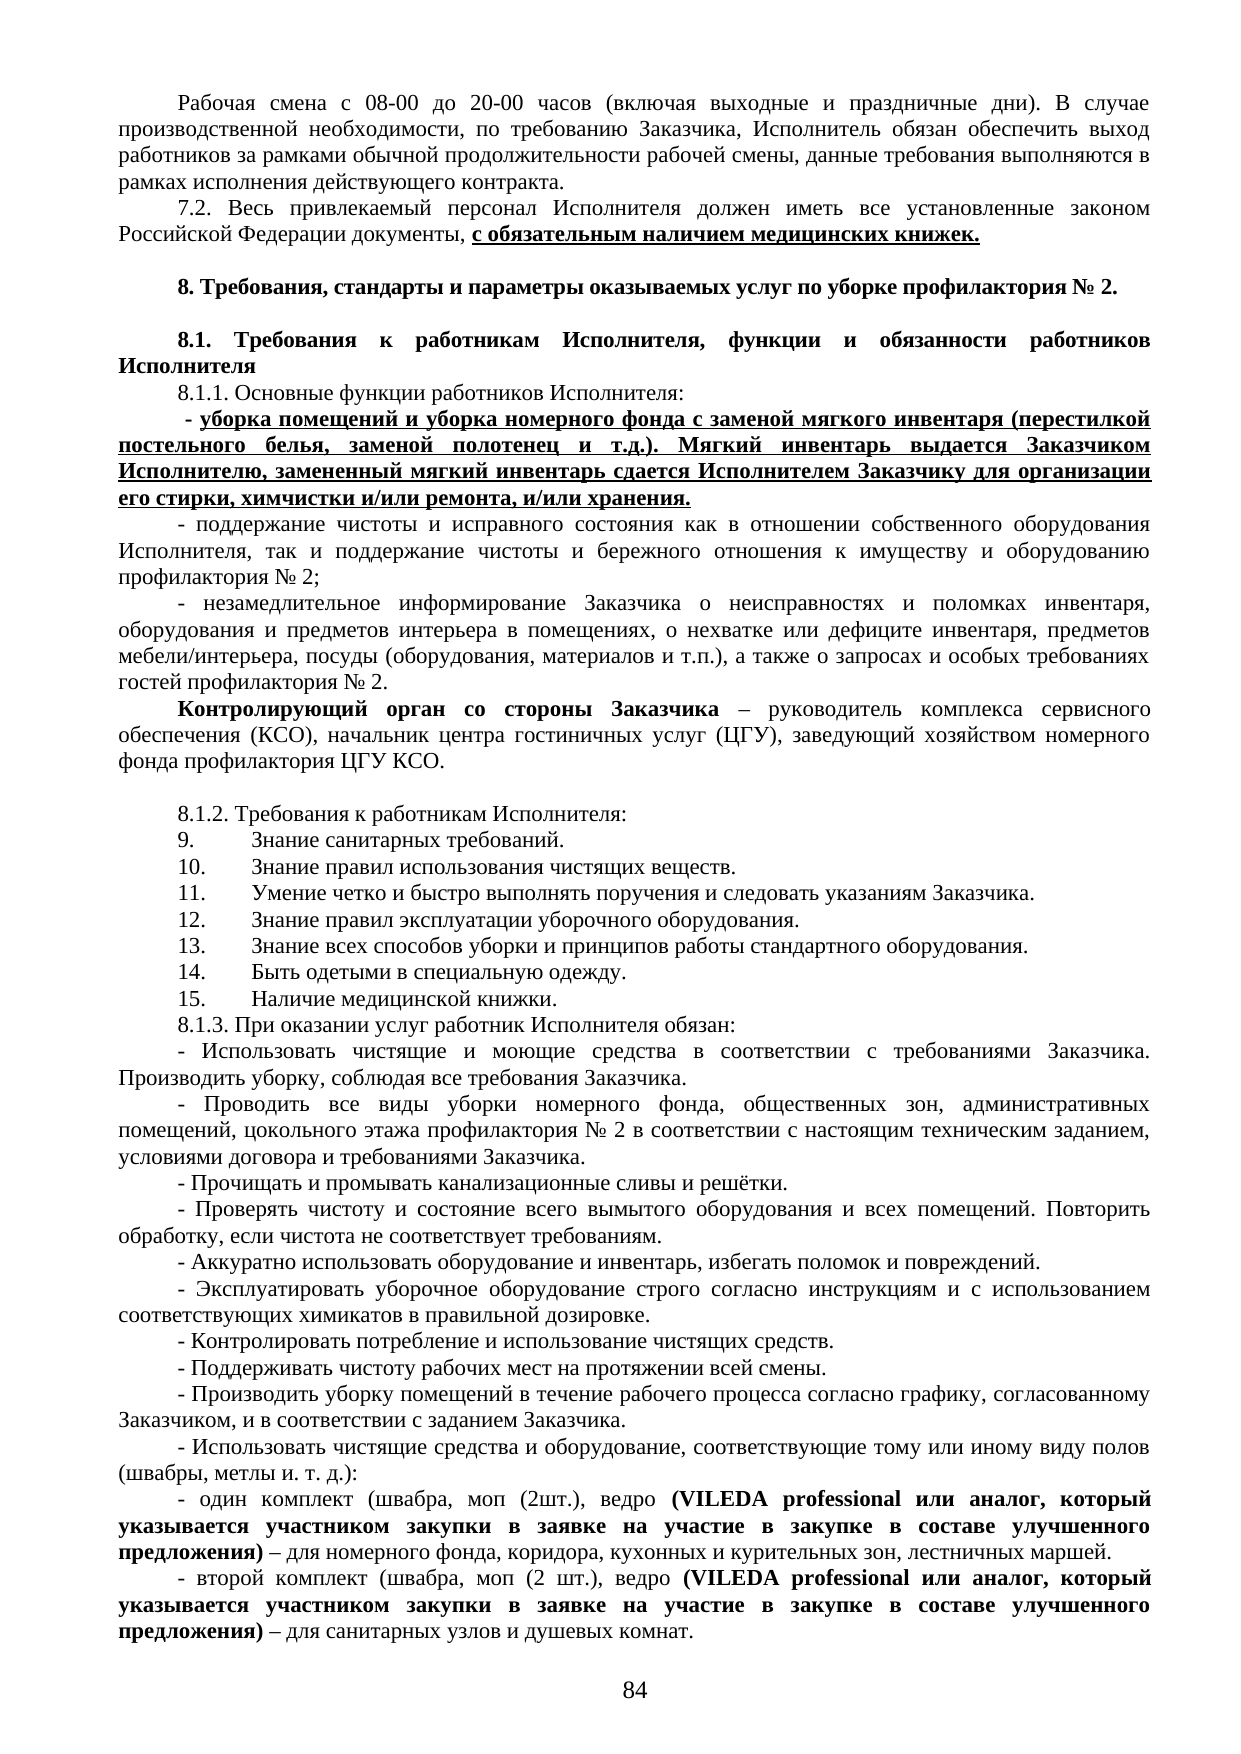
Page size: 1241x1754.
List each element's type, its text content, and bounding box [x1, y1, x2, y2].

text - второй комплект (швабра, моп (2 шт.), ведро (VILEDA professional или аналог, который указывается участником закупки в заявке на участие в закупке в составе улучшенного предложения) – для санитарных узлов и душевых комнат. [118, 1564, 1152, 1643]
text 8.1.1. Основные функции работников Исполнителя: [118, 378, 1152, 405]
list Наличие медицинской книжки. [118, 985, 1152, 1011]
text 8.1.3. При оказании услуг работник Исполнителя обязан: [118, 1011, 1152, 1037]
text - Контролировать потребление и использование чистящих средств. [118, 1327, 1152, 1354]
text - Проводить все виды уборки номерного фонда, общественных зон, административных помещений, цокольного этажа профилактория № 2 в соответствии с настоящим техническим заданием, условиями договора и требованиями Заказчика. [118, 1090, 1152, 1169]
text - Аккуратно использовать оборудование и инвентарь, избегать поломок и повреждений. [118, 1248, 1152, 1274]
text - Производить уборку помещений в течение рабочего процесса согласно графику, согласованному Заказчиком, и в соответствии с заданием Заказчика. [118, 1380, 1152, 1433]
list Быть одетыми в специальную одежду. [118, 958, 1152, 985]
text - поддержание чистоты и исправного состояния как в отношении собственного оборудования Исполнителя, так и поддержание чистоты и бережного отношения к имуществу и оборудованию профилактория № 2; [118, 510, 1152, 589]
list Знание правил эксплуатации уборочного оборудования. [118, 906, 1152, 932]
text - Использовать чистящие средства и оборудование, соответствующие тому или иному виду полов (швабры, метлы и. т. д.): [118, 1433, 1152, 1485]
text - Проверять чистоту и состояние всего вымытого оборудования и всех помещений. Повторить обработку, если чистота не соответствует требованиям. [118, 1196, 1152, 1248]
text - Использовать чистящие и моющие средства в соответствии с требованиями Заказчика. Производить уборку, соблюдая все требования Заказчика. [118, 1037, 1152, 1090]
text Рабочая смена с 08-00 до 20-00 часов (включая выходные и праздничные дни). В случае производственной необходимости, по требованию Заказчика, Исполнитель обязан обеспечить выход работников за рамками обычной продолжительности рабочей смены, данные требования выполняются в рамках исполнения действующего контракта. [118, 89, 1152, 194]
text 8.1. Требования к работникам Исполнителя, функции и обязанности работников Исполнителя [118, 326, 1152, 378]
list Знание санитарных требований. [118, 827, 1152, 853]
text 8. Требования, стандарты и параметры оказываемых услуг по уборке профилактория № 2. [118, 273, 1152, 299]
list Знание всех способов уборки и принципов работы стандартного оборудования. [118, 932, 1152, 958]
text 7.2. Весь привлекаемый персонал Исполнителя должен иметь все установленные законом Российской Федерации документы, с обязательным наличием медицинских книжек. [118, 194, 1152, 247]
text - Прочищать и промывать канализационные сливы и решётки. [118, 1169, 1152, 1196]
list Знание правил использования чистящих веществ. [118, 853, 1152, 879]
text - Эксплуатировать уборочное оборудование строго согласно инструкциям и с использованием соответствующих химикатов в правильной дозировке. [118, 1274, 1152, 1327]
text 8.1.2. Требования к работникам Исполнителя: [118, 800, 1152, 827]
text - уборка помещений и уборка номерного фонда с заменой мягкого инвентаря (перестилкой постельного белья, заменой полотенец и т.д.). Мягкий инвентарь выдается Заказчиком Исполнителю, замененный мягкий инвентарь сдается Исполнителем Заказчику для организации его стирки, химчистки и/или ремонта, и/или хранения. [118, 482, 1152, 510]
text Контролирующий орган со стороны Заказчика – руководитель комплекса сервисного обеспечения (КСО), начальник центра гостиничных услуг (ЦГУ), заведующий хозяйством номерного фонда профилактория ЦГУ КСО. [118, 695, 1152, 774]
text - один комплект (швабра, моп (2шт.), ведро (VILEDA professional или аналог, который указывается участником закупки в заявке на участие в закупке в составе улучшенного предложения) – для номерного фонда, коридора, кухонных и курительных зон, лестничных маршей. [118, 1485, 1152, 1564]
list Умение четко и быстро выполнять поручения и следовать указаниям Заказчика. [118, 879, 1152, 906]
text - Поддерживать чистоту рабочих мест на протяжении всей смены. [118, 1354, 1152, 1380]
text - незамедлительное информирование Заказчика о неисправностях и поломках инвентаря, оборудования и предметов интерьера в помещениях, о нехватке или дефиците инвентаря, предметов мебели/интерьера, посуды (оборудования, материалов и т.п.), а также о запросах и особых требованиях гостей профилактория № 2. [118, 589, 1152, 695]
text - уборка помещений и уборка номерного фонда с заменой мягкого инвентаря (перестилкой постельного белья, заменой полотенец и т.д.). Мягкий инвентарь выдается Заказчиком Исполнителю, замененный мягкий инвентарь сдается Исполнителем Заказчику для организации его стирки, химчистки и/или ремонта, и/или хранения. [118, 405, 1152, 480]
